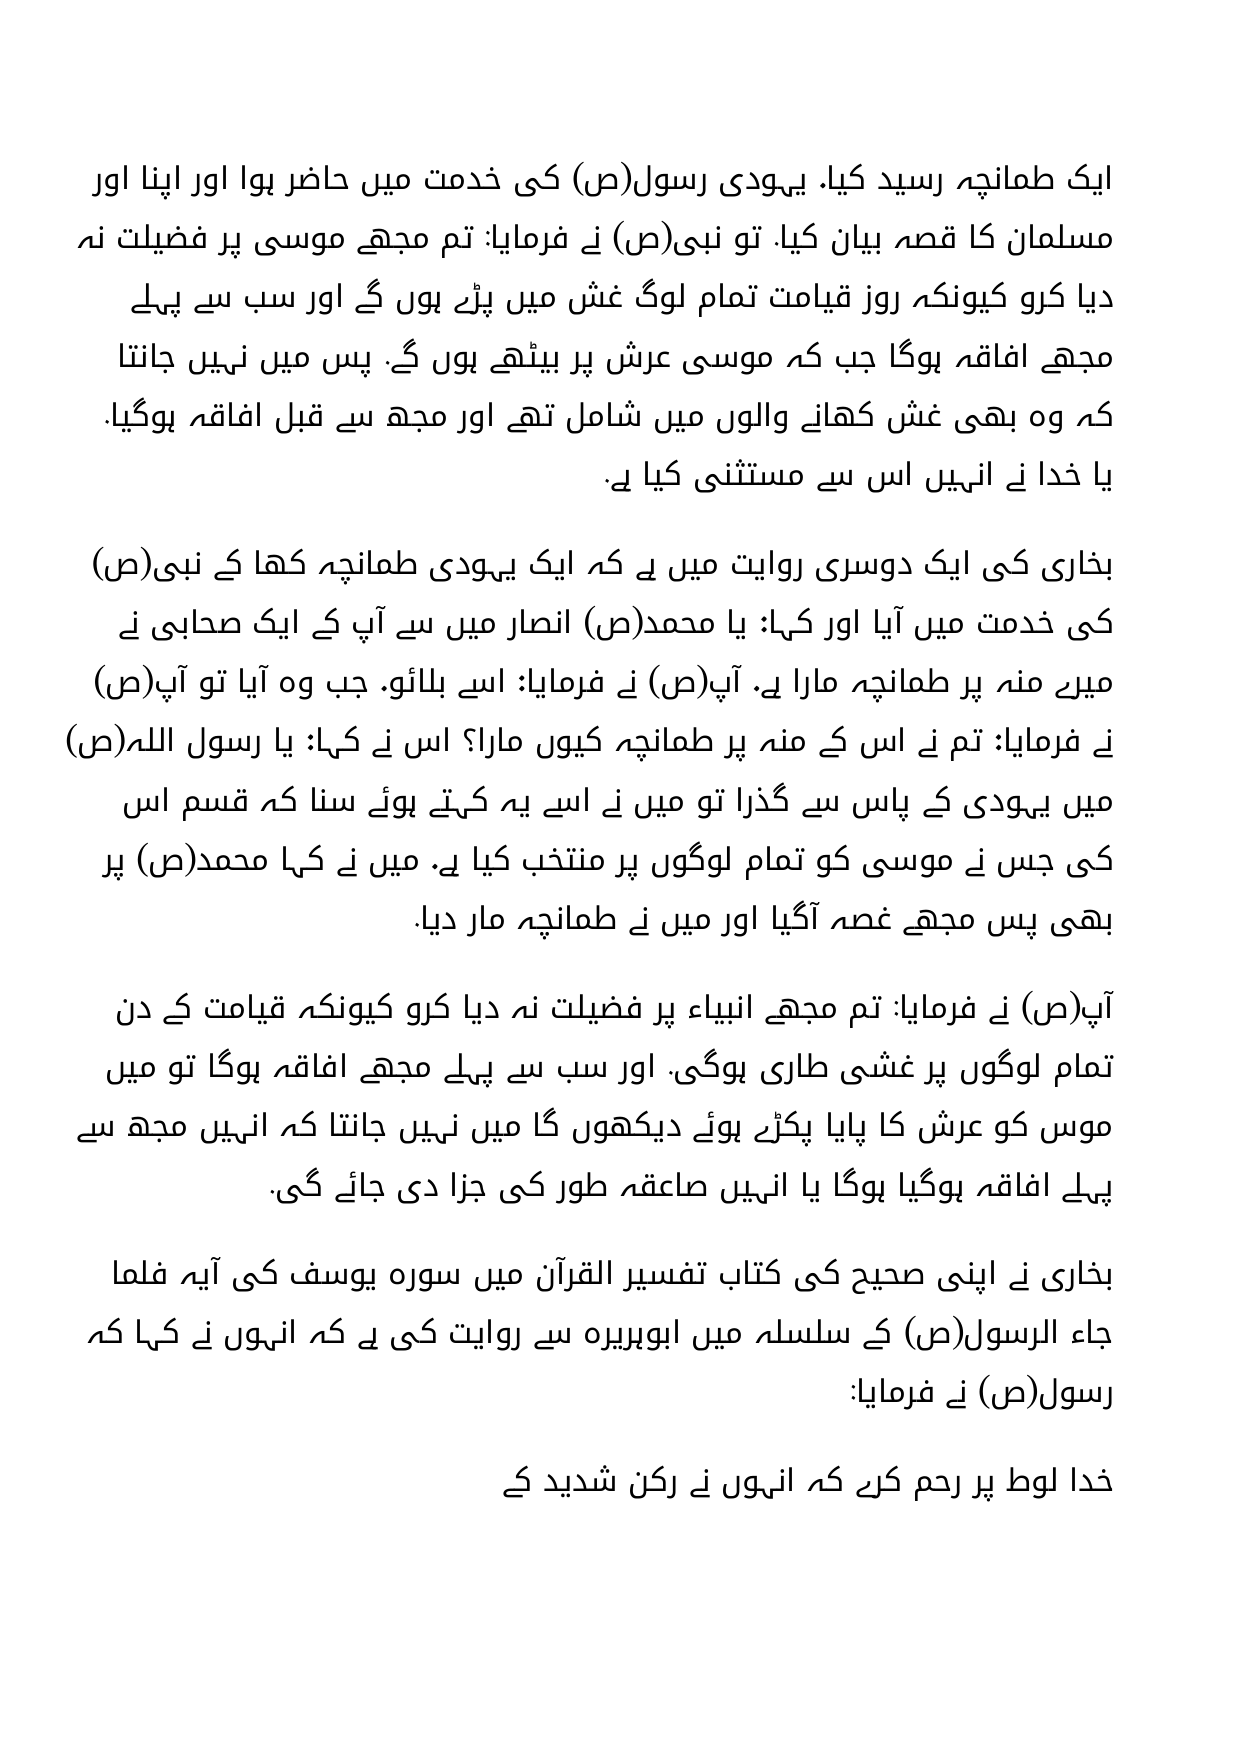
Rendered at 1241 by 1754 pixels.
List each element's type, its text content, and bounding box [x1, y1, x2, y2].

text بخاری کی ایک دوسری روایت میں ہے کہ ایک یہودی طمانچہ کھا کے نبی(ص) کی خدمت میں آیا اور کہا: یا محمد(ص) انصار میں سے آپ کے ایک صحابی نے میرے منہ پر طمانچہ مارا ہے. آپ(ص) نے فرمایا: اسے بلائو. جب وہ آیا تو آپ(ص) نے فرمایا: تم نے اس کے منہ پر طمانچہ کیوں مارا؟ اس نے کہا: یا رسول اللہ(ص) میں یہودی کے پاس سے گذرا تو میں نے اسے یہ کہتے ہوئے سنا کہ قسم اس کی جس نے موسی کو تمام لوگوں پر منتخب کیا ہے. میں نے کہا محمد(ص) پر بھی پس مجھے غصہ آگیا اور میں نے طمانچہ مار دیا. [72, 534, 1114, 949]
text آپ(ص) نے فرمایا: تم مجھے انبیاء پر فضیلت نہ دیا کرو کیونکہ قیامت کے دن تمام لوگوں پر غشی طاری ہوگی. اور سب سے پہلے مجھے افاقہ ہوگا تو میں موس کو عرش کا پایا پکڑے ہوئے دیکھوں گا میں نہیں جانتا کہ انہیں مجھ سے پہلے افاقہ ہوگیا ہوگا یا انہیں صاعقہ طور کی جزا دی جائے گی. [72, 978, 1114, 1215]
text بخاری نے اپنی صحیح کی کتاب تفسیر القرآن میں سورہ یوسف کی آیہ فلما جاء الرسول(ص) کے سلسلہ میں ابوہریرہ سے روایت کی ہے کہ انہوں نے کہا کہ رسول(ص) نے فرمایا: [72, 1244, 1114, 1422]
text ایک طمانچہ رسید کیا. یہودی رسول(ص) کی خدمت میں حاضر ہوا اور اپنا اور مسلمان کا قصہ بیان کیا. تو نبی(ص) نے فرمایا: تم مجھے موسی پر فضیلت نہ دیا کرو کیونکہ روز قیامت تمام لوگ غش میں پڑے ہوں گے اور سب سے پہلے مجھے افاقہ ہوگا جب کہ موسی عرش پر بیٹھے ہوں گے. پس میں نہیں جانتا کہ وہ بھی غش کھانے والوں میں شامل تھے اور مجھ سے قبل افاقہ ہوگیا. یا خدا نے انہیں اس سے مستثنی کیا ہے. [72, 149, 1114, 505]
text خدا لوط پر رحم کرے کہ انہوں نے رکن شدید کے [72, 1451, 1114, 1511]
